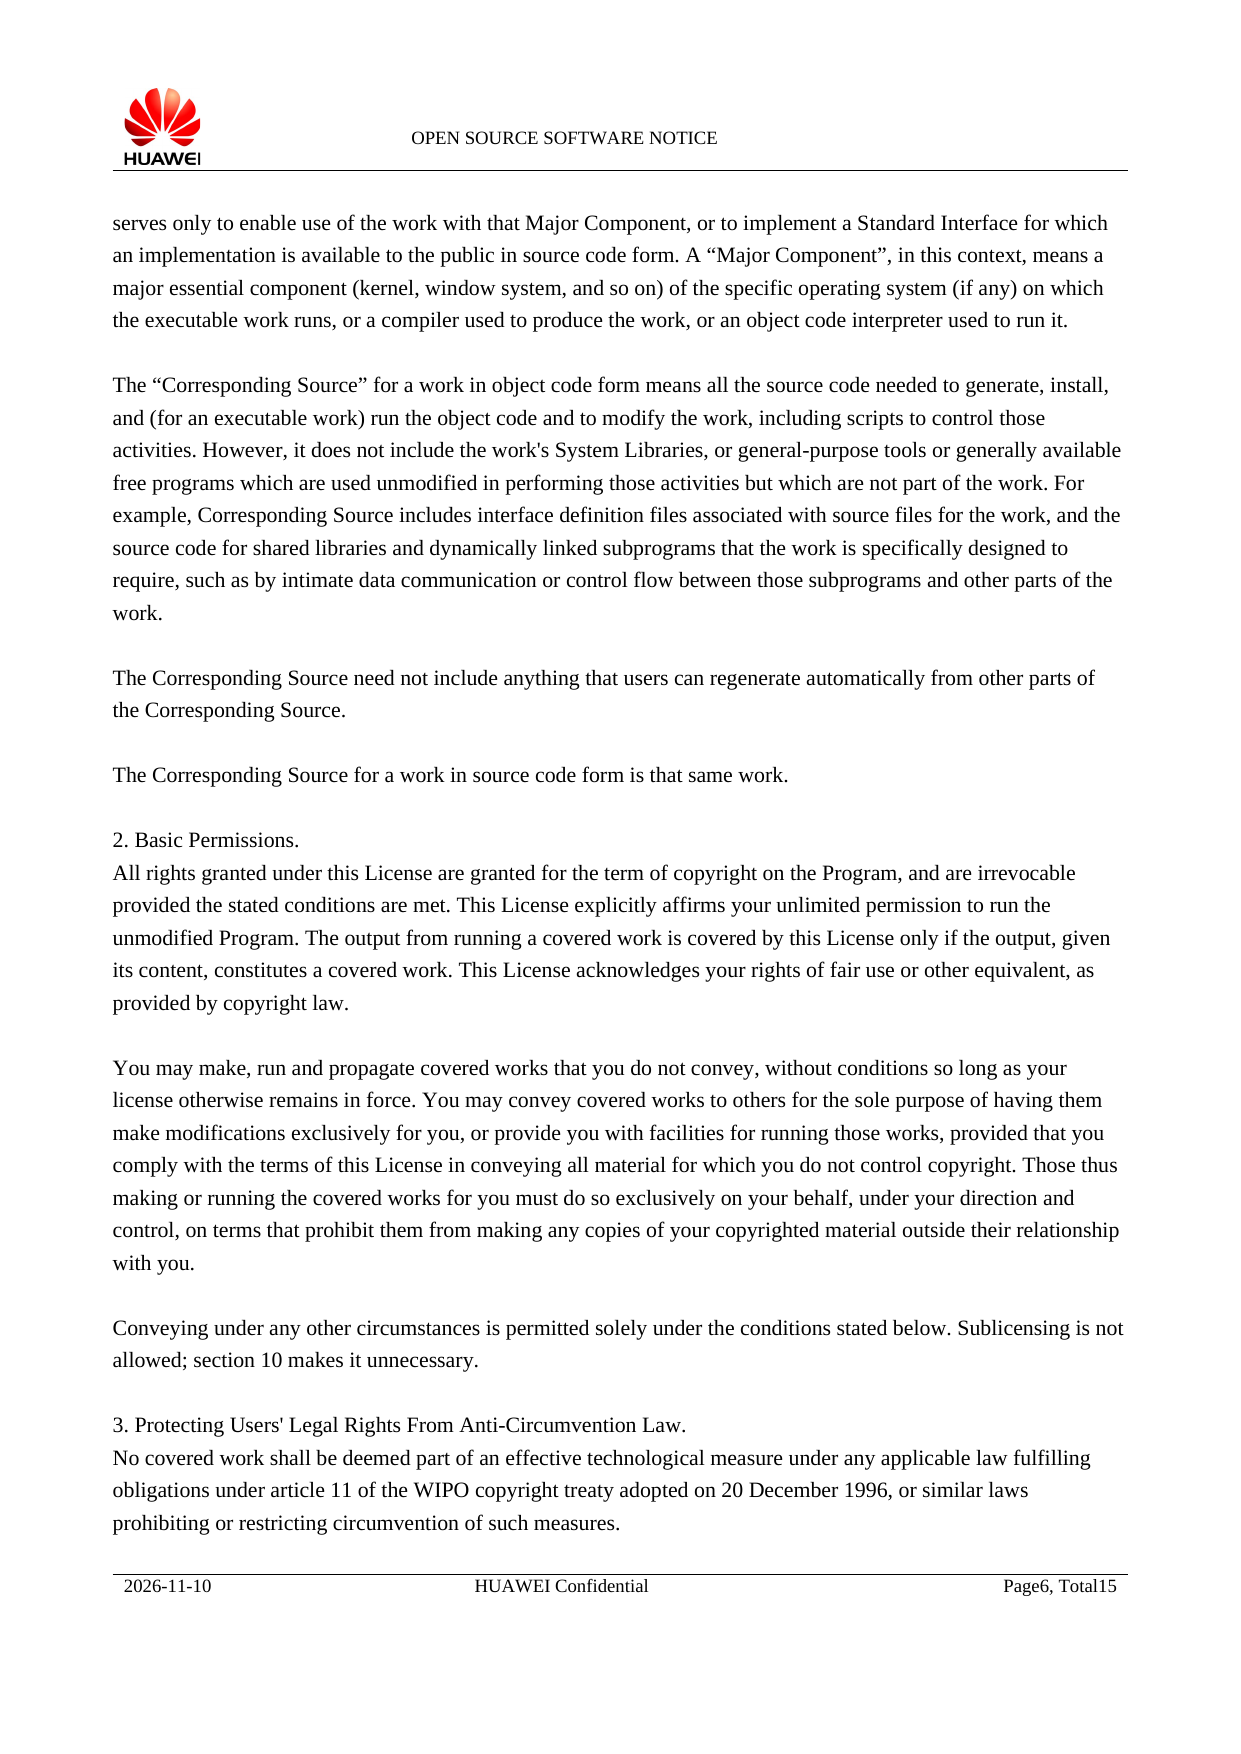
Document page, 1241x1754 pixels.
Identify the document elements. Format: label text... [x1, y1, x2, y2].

picture [124, 88, 201, 165]
